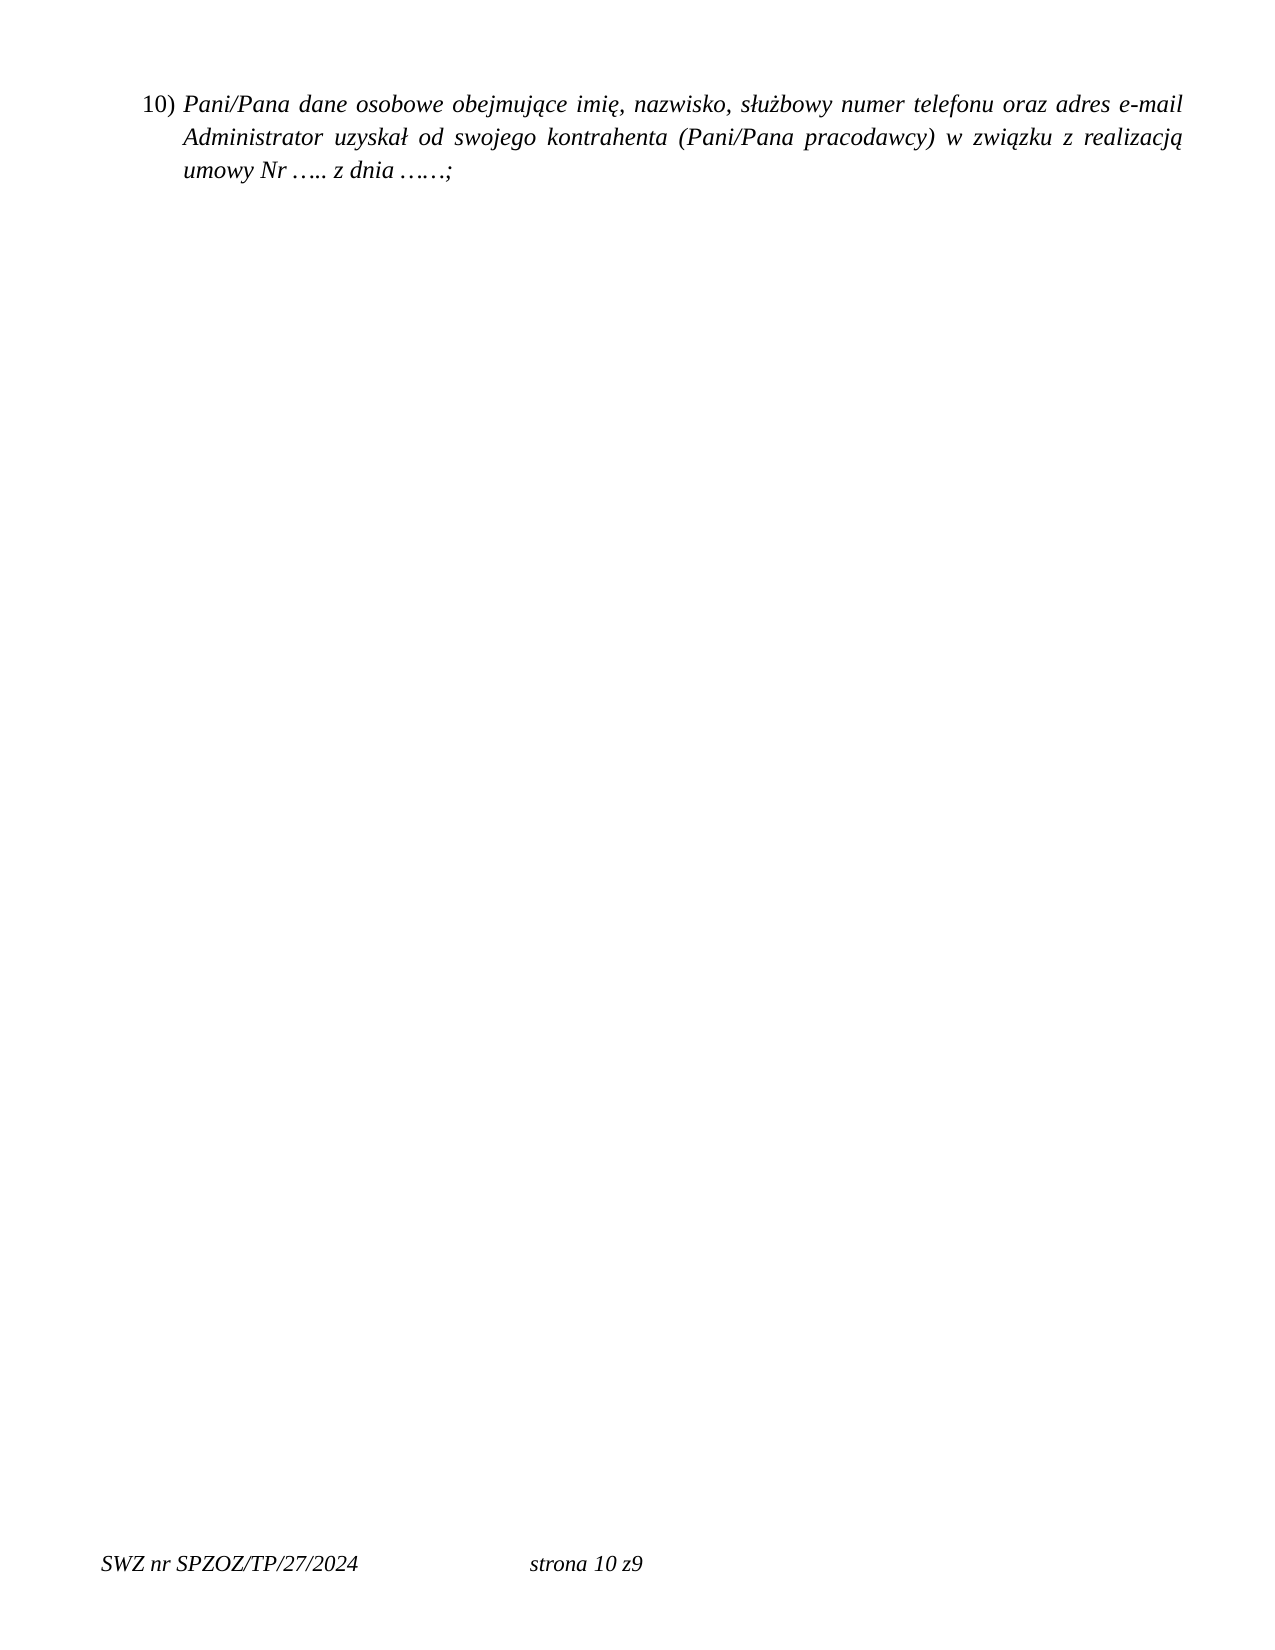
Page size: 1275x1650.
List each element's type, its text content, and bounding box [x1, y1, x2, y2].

list Pani/Pana dane osobowe obejmujące imię, nazwisko, służbowy numer telefonu oraz adres e-mail Administrator uzyskał od swojego kontrahenta (Pani/Pana pracodawcy) w związku z realizacją umowy Nr ….. z dnia ……; [142, 89, 1186, 183]
